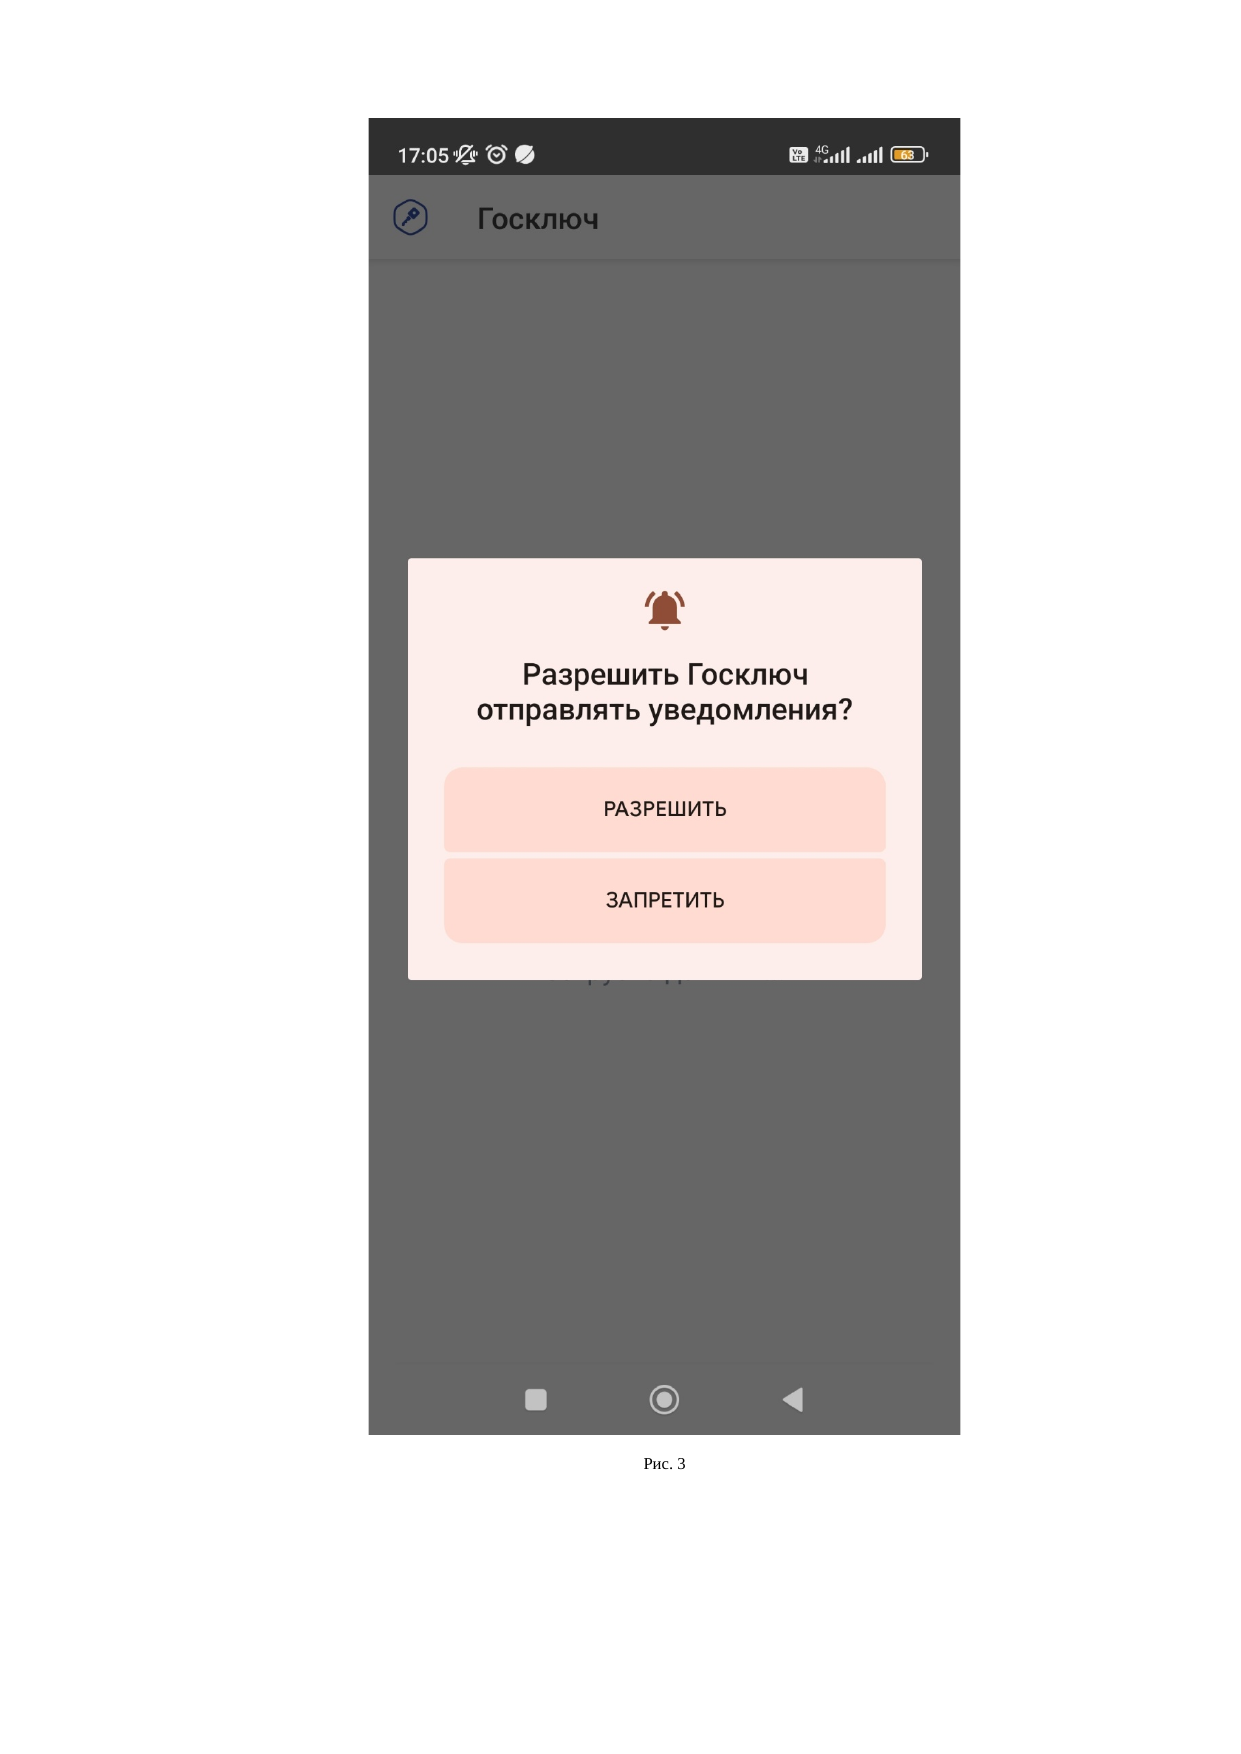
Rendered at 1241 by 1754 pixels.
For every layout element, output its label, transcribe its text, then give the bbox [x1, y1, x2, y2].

picture [368, 118, 961, 1435]
text Рис. 3 [177, 1454, 1152, 1473]
